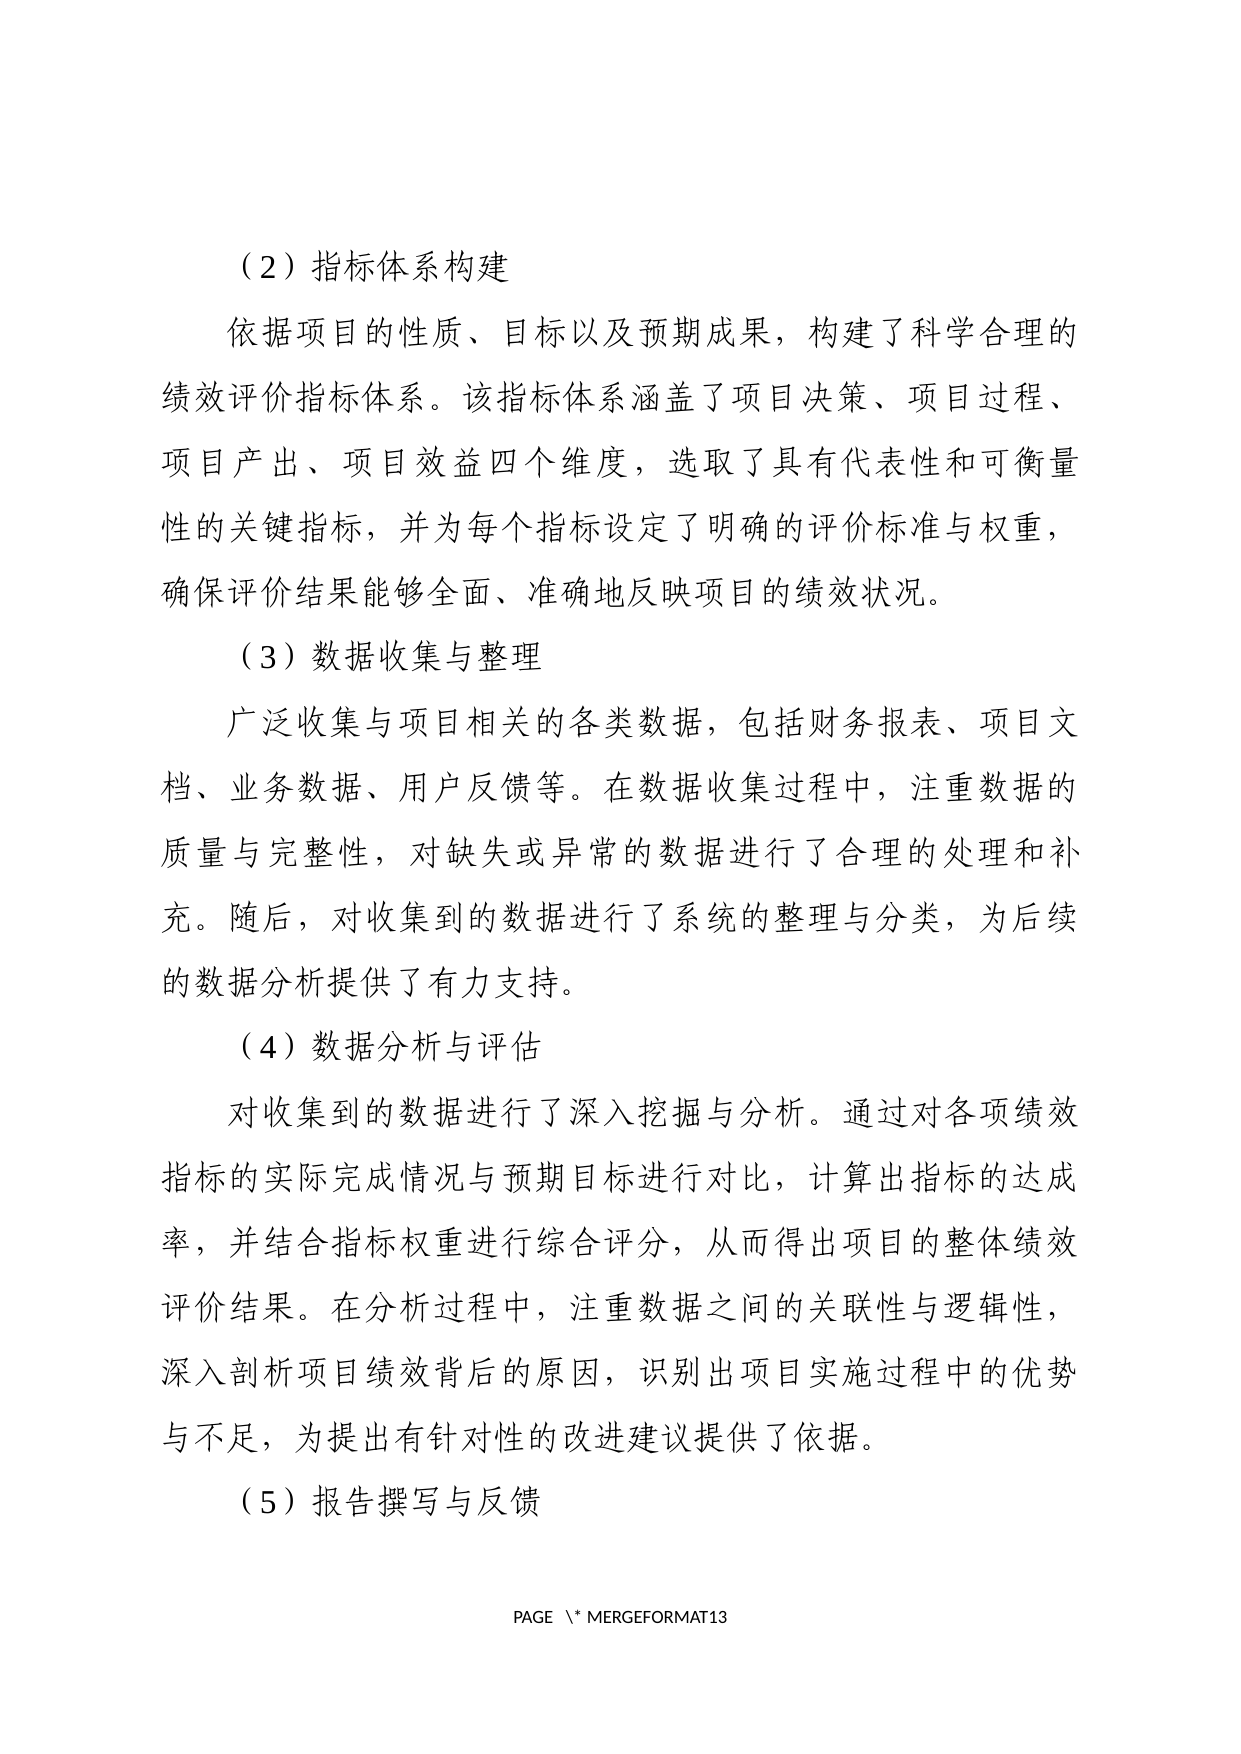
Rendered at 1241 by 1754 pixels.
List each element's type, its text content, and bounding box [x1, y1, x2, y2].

text （3）数据收集与整理 [159, 623, 1081, 688]
text （2）指标体系构建 [159, 233, 1081, 298]
text （5）报告撰写与反馈 [159, 1468, 1081, 1533]
text 广泛收集与项目相关的各类数据，包括财务报表、项目文档、业务数据、用户反馈等。在数据收集过程中，注重数据的质量与完整性，对缺失或异常的数据进行了合理的处理和补充。随后，对收集到的数据进行了系统的整理与分类，为后续的数据分析提供了有力支持。 [159, 688, 1081, 1013]
text 依据项目的性质、目标以及预期成果，构建了科学合理的绩效评价指标体系。该指标体系涵盖了项目决策、项目过程、项目产出、项目效益四个维度，选取了具有代表性和可衡量性的关键指标，并为每个指标设定了明确的评价标准与权重，确保评价结果能够全面、准确地反映项目的绩效状况。 [159, 298, 1081, 623]
text 对收集到的数据进行了深入挖掘与分析。通过对各项绩效指标的实际完成情况与预期目标进行对比，计算出指标的达成率，并结合指标权重进行综合评分，从而得出项目的整体绩效评价结果。在分析过程中，注重数据之间的关联性与逻辑性，深入剖析项目绩效背后的原因，识别出项目实施过程中的优势与不足，为提出有针对性的改进建议提供了依据。 [159, 1078, 1081, 1468]
text （4）数据分析与评估 [159, 1013, 1081, 1078]
